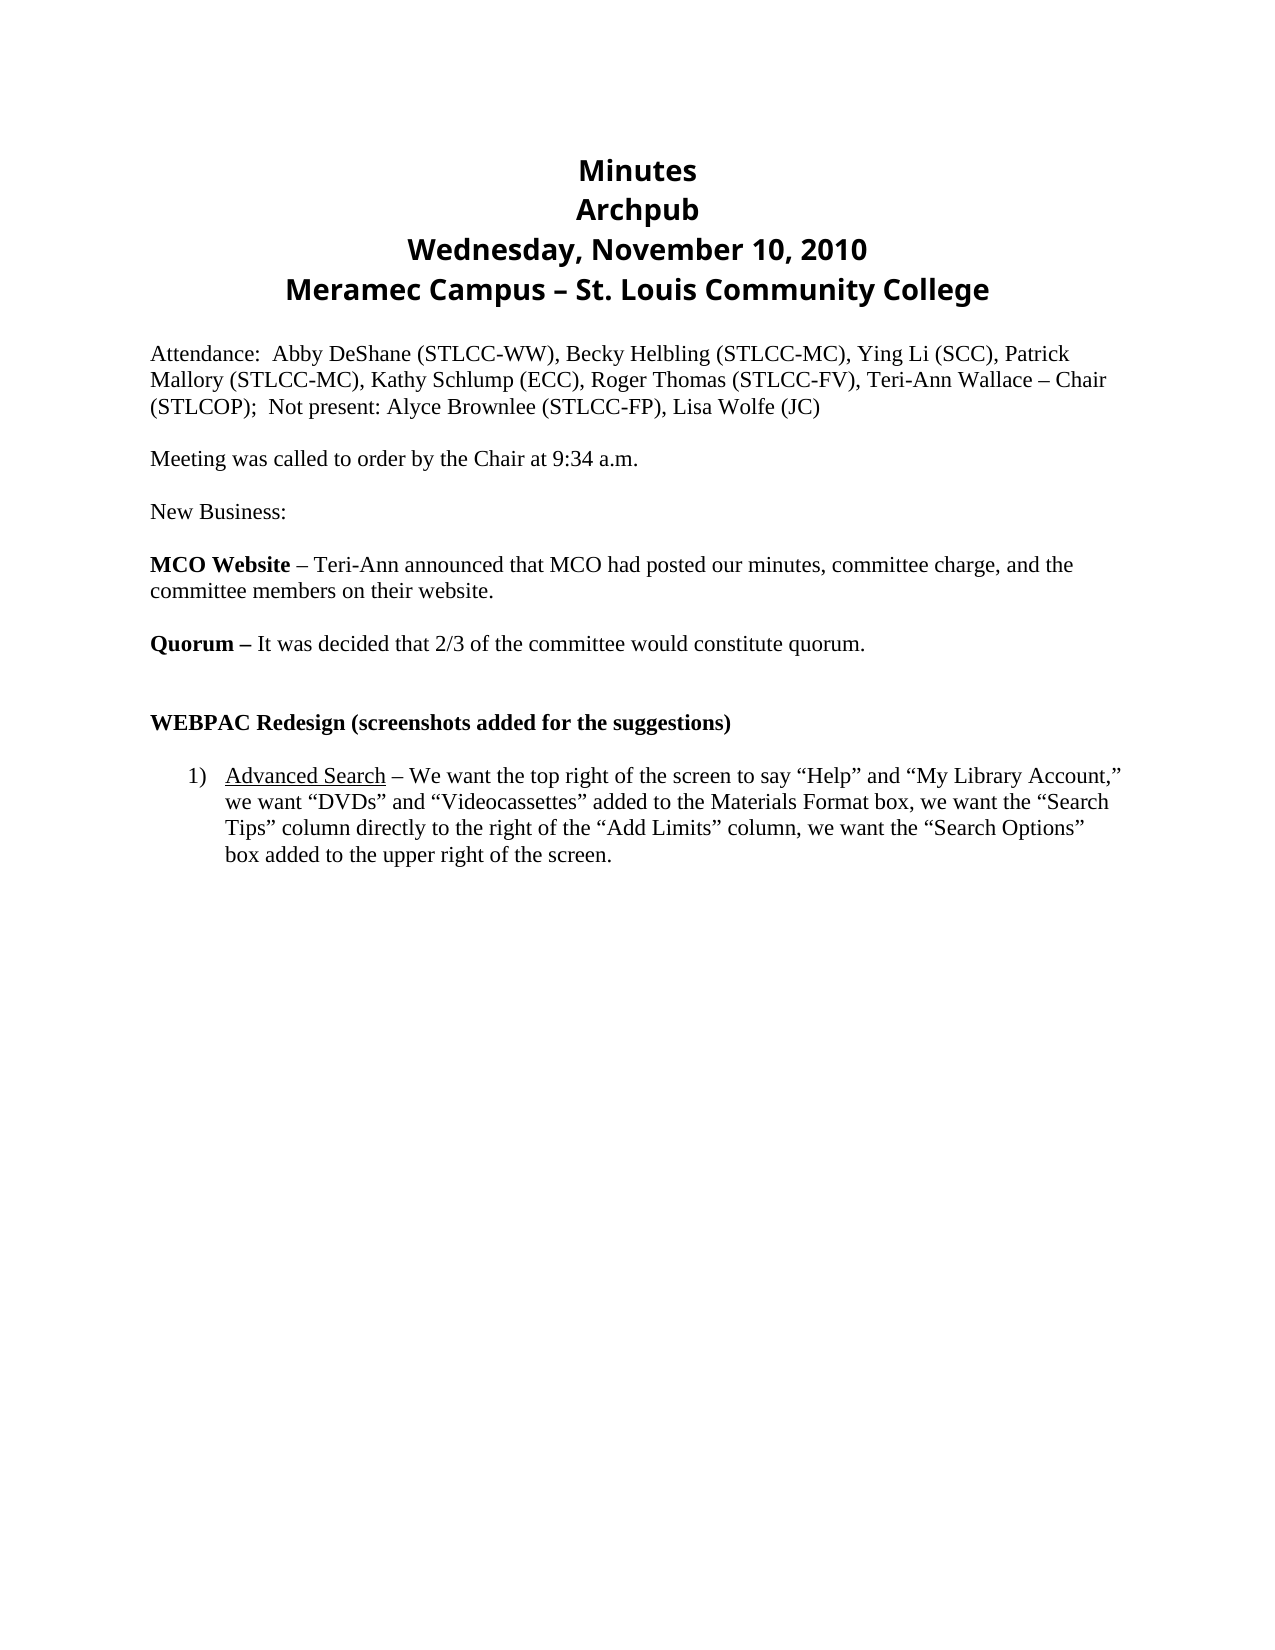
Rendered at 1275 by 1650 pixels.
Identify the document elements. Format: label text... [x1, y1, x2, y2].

text Meeting was called to order by the Chair at 9:34 a.m. [150, 445, 1125, 472]
text WEBPAC Redesign (screenshots added for the suggestions) [150, 709, 1125, 735]
text Archpub [150, 190, 1125, 229]
text Meramec Campus – St. Louis Community College [150, 269, 1125, 309]
text Quorum – It was decided that 2/3 of the committee would constitute quorum. [150, 630, 1125, 656]
text Minutes [150, 150, 1125, 190]
text Attendance: Abby DeShane (STLCC-WW), Becky Helbling (STLCC-MC), Ying Li (SCC), Patrick Mallory (STLCC-MC), Kathy Schlump (ECC), Roger Thomas (STLCC-FV), Teri-Ann Wallace – Chair (STLCOP); Not present: Alyce Brownlee (STLCC-FP), Lisa Wolfe (JC) [150, 340, 1125, 419]
text New Business: [150, 498, 1125, 524]
text Wednesday, November 10, 2010 [150, 229, 1125, 269]
list Advanced Search – We want the top right of the screen to say “Help” and “My Library Account,” we want “DVDs” and “Videocassettes” added to the Materials Format box, we want the “Search Tips” column directly to the right of the “Add Limits” column, we want the “Search Options” box added to the upper right of the screen. [187, 762, 1125, 867]
text MCO Website – Teri-Ann announced that MCO had posted our minutes, committee charge, and the committee members on their website. [150, 551, 1125, 603]
